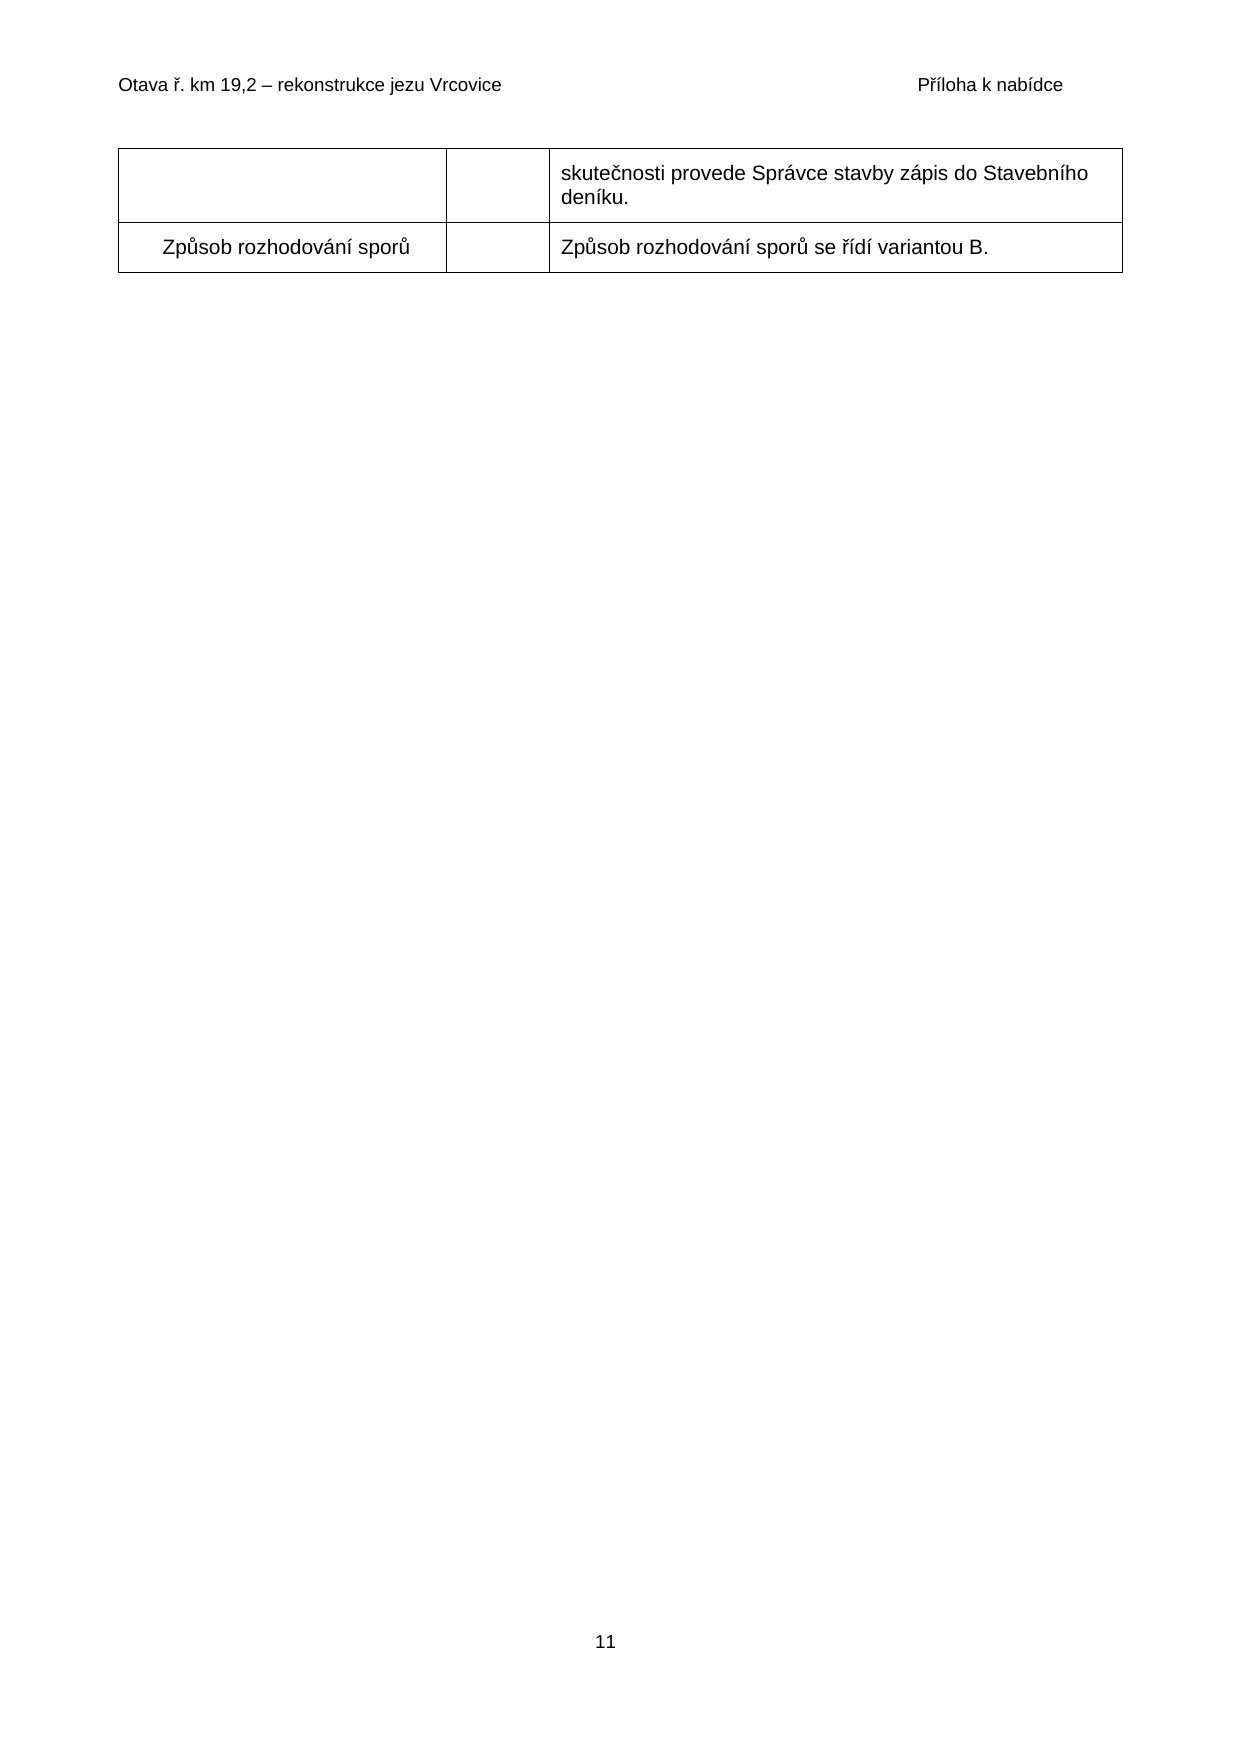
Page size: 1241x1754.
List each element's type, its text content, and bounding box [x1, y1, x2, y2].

table_cell Způsob rozhodování sporů [119, 223, 446, 272]
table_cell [119, 149, 446, 222]
table_cell [447, 223, 549, 272]
table_cell Způsob rozhodování sporů se řídí variantou B. [550, 223, 1122, 272]
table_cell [550, 149, 1122, 222]
table_cell [447, 149, 549, 222]
